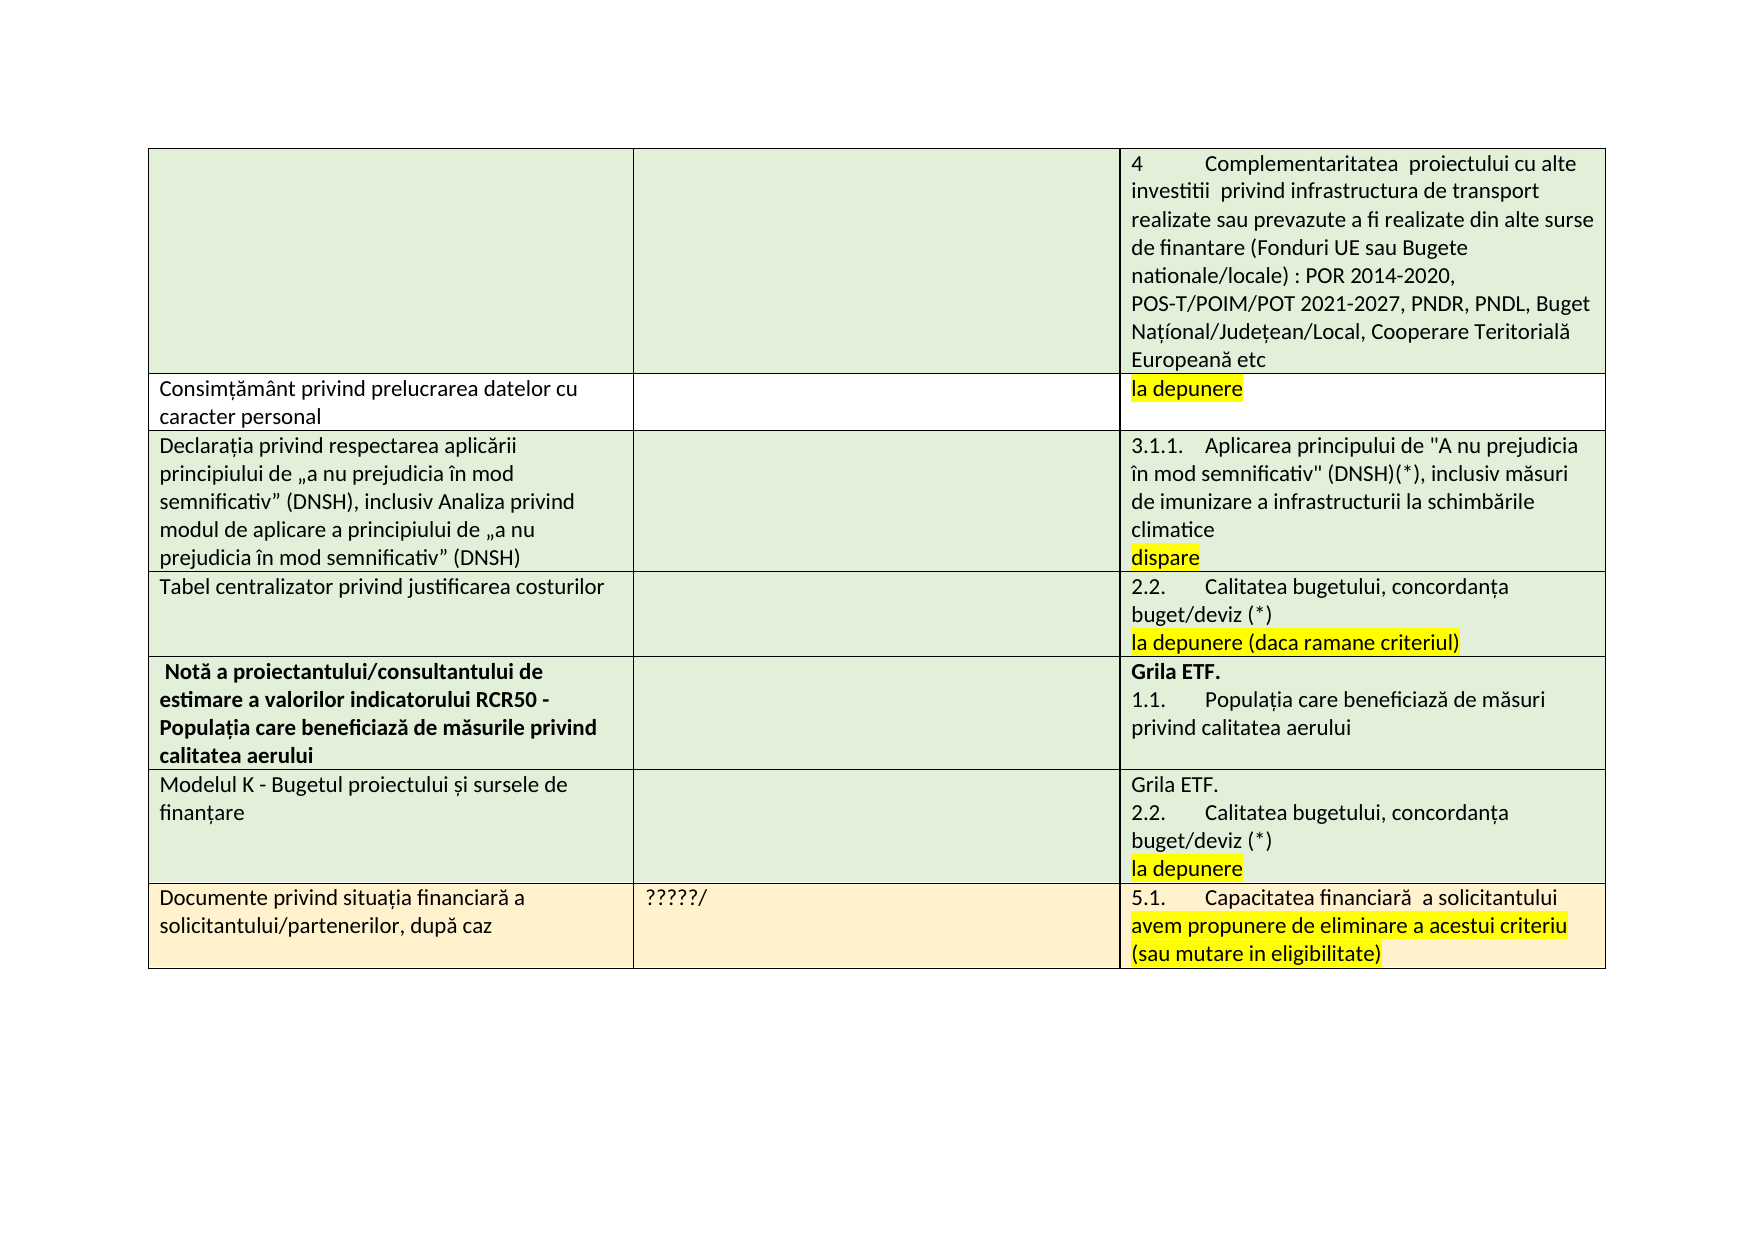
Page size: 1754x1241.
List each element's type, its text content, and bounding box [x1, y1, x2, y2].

table_cell [634, 149, 1119, 373]
table_cell Declarația privind respectarea aplicării principiului de „a nu prejudicia în mod semnificativ” (DNSH), inclusiv Analiza privind modul de aplicare a principiului de „a nu prejudicia în mod semnificativ” (DNSH) [149, 431, 633, 571]
table_cell 5.1. Capacitatea financiară a solicitantului avem propunere de eliminare a acestui criteriu (sau mutare in eligibilitate) [1121, 884, 1605, 967]
table_cell 2.2. Calitatea bugetului, concordanța buget/deviz (*) la depunere (daca ramane criteriul) [1121, 572, 1605, 656]
table_cell la depunere [1121, 374, 1605, 430]
table_cell ?????/ [634, 884, 1119, 967]
table_cell Modelul K - Bugetul proiectului și sursele de finanţare [149, 770, 633, 882]
table_cell [634, 431, 1119, 571]
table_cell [1121, 149, 1605, 373]
table_cell [634, 770, 1119, 882]
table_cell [149, 149, 633, 373]
table_cell Grila ETF. 2.2. Calitatea bugetului, concordanța buget/deviz (*) la depunere [1121, 770, 1605, 882]
table_cell Tabel centralizator privind justificarea costurilor [149, 572, 633, 656]
table_cell Grila ETF. 1.1. Populația care beneficiază de măsuri privind calitatea aerului [1121, 657, 1605, 769]
table_cell [634, 572, 1119, 656]
table_cell Documente privind situația financiară a solicitantului/partenerilor, după caz [149, 884, 633, 967]
table_cell [634, 374, 1119, 430]
table_cell Notă a proiectantului/consultantului de estimare a valorilor indicatorului RCR50 - Populația care beneficiază de măsurile privind calitatea aerului [149, 657, 633, 769]
table_cell Consimțământ privind prelucrarea datelor cu caracter personal [149, 374, 633, 430]
table_cell [634, 657, 1119, 769]
table_cell 3.1.1. Aplicarea principului de "A nu prejudicia în mod semnificativ" (DNSH)(*), inclusiv măsuri de imunizare a infrastructurii la schimbările climatice dispare [1121, 431, 1605, 571]
